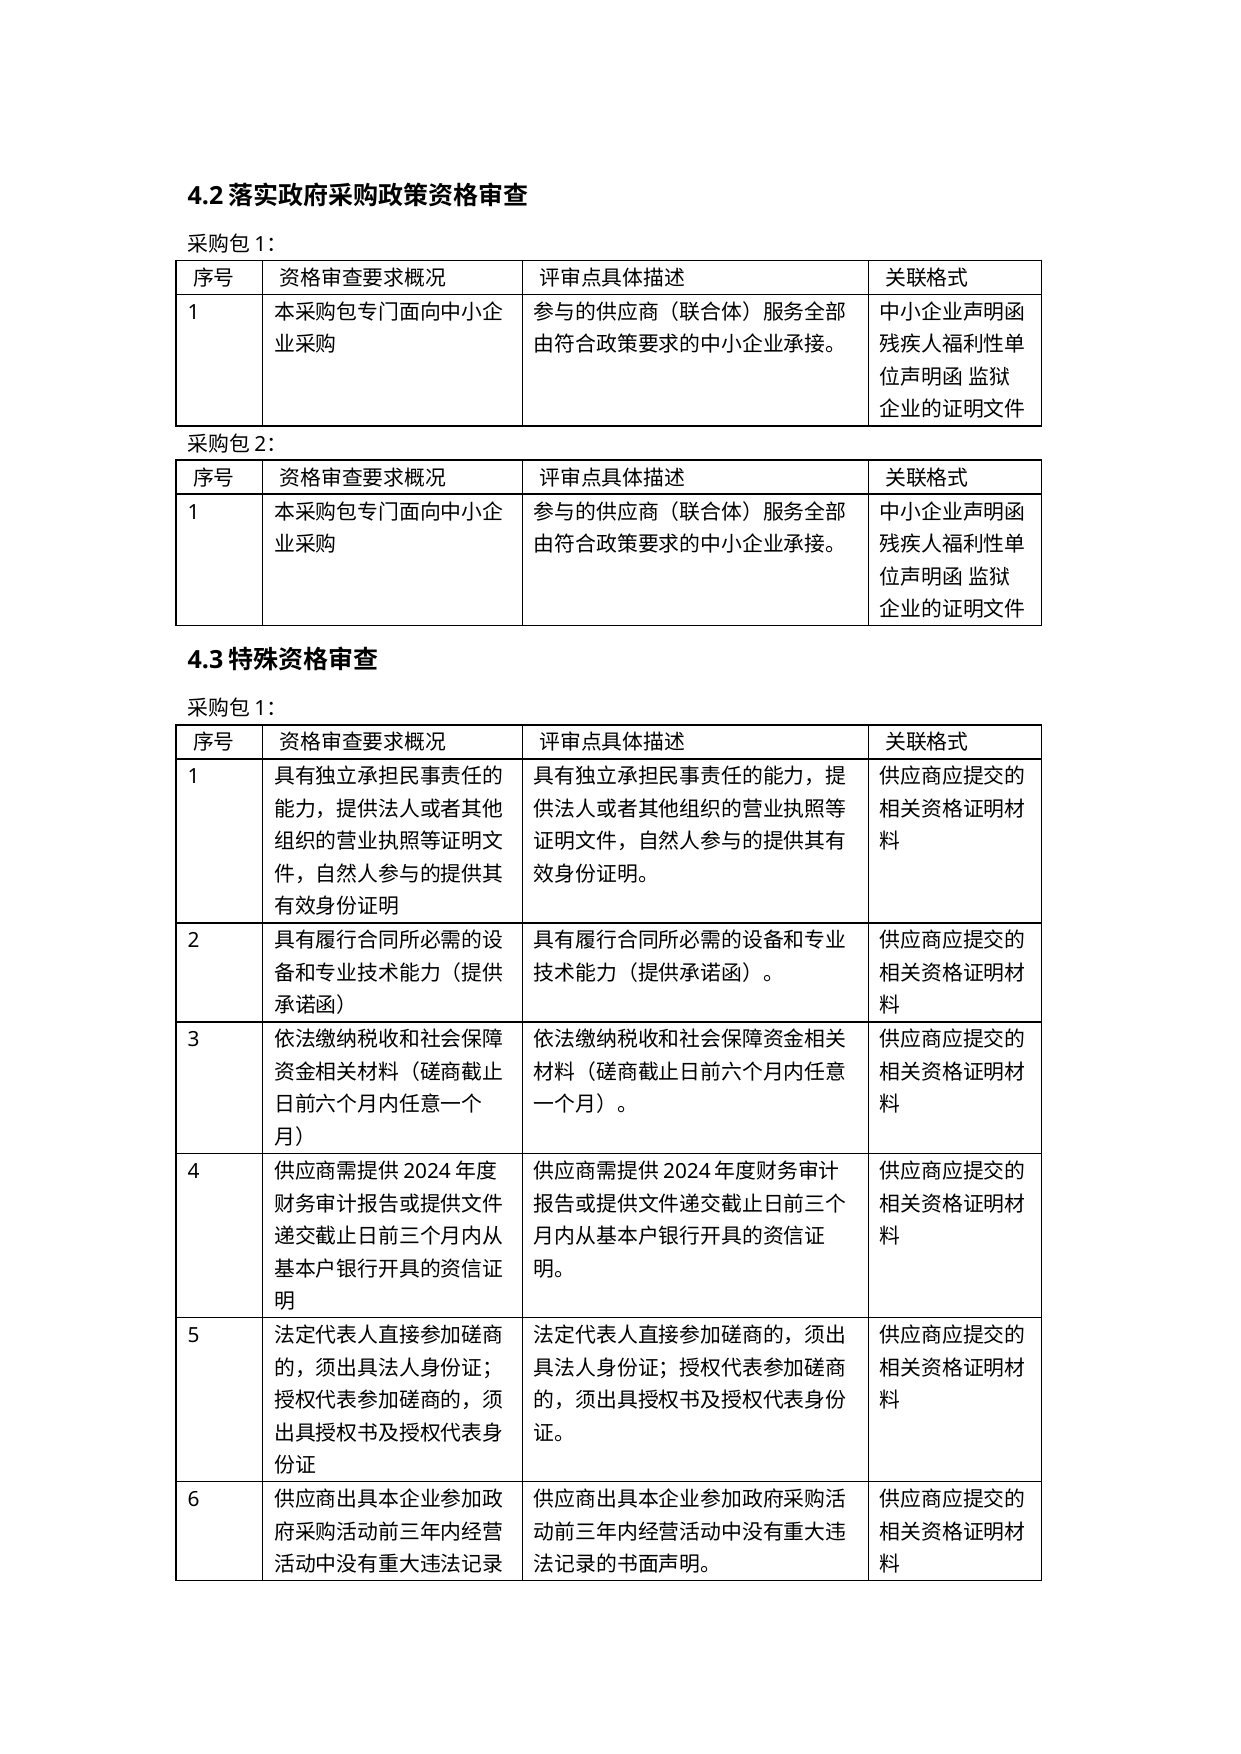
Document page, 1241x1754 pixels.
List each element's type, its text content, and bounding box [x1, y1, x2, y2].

table_header 序号 [177, 726, 262, 758]
table_cell 供应商需提供2024年度财务审计报告或提供文件递交截止日前三个月内从基本户银行开具的资信证明 [263, 1154, 522, 1317]
table_cell 本采购包专门面向中小企业采购 [263, 495, 522, 625]
table_header 序号 [177, 461, 262, 493]
table_cell 供应商应提交的相关资格证明材料 [869, 1023, 1041, 1153]
table_cell 5 [177, 1318, 262, 1481]
table_header 评审点具体描述 [523, 461, 868, 493]
table_cell 具有独立承担民事责任的能力，提供法人或者其他组织的营业执照等证明文件，自然人参与的提供其有效身份证明 [263, 760, 522, 922]
table_header 资格审查要求概况 [263, 261, 522, 293]
table_cell 具有独立承担民事责任的能力，提供法人或者其他组织的营业执照等证明文件，自然人参与的提供其有效身份证明。 [523, 760, 868, 922]
table_cell 2 [177, 924, 262, 1021]
text 采购包2： [187, 427, 1053, 459]
table_cell 具有履行合同所必需的设备和专业技术能力（提供承诺函）。 [523, 924, 868, 1021]
table_cell 供应商应提交的相关资格证明材料 [869, 1154, 1041, 1317]
table_cell 依法缴纳税收和社会保障资金相关材料（磋商截止日前六个月内任意一个月）。 [523, 1023, 868, 1153]
table_cell 依法缴纳税收和社会保障资金相关材料（磋商截止日前六个月内任意一个月） [263, 1023, 522, 1153]
table_cell 中小企业声明函 残疾人福利性单位声明函 监狱企业的证明文件 [869, 495, 1041, 625]
table_cell 供应商应提交的相关资格证明材料 [869, 924, 1041, 1021]
table_header 关联格式 [869, 461, 1041, 493]
table_header 序号 [177, 261, 262, 293]
table_cell 供应商应提交的相关资格证明材料 [869, 1482, 1041, 1580]
table_cell 1 [177, 295, 262, 425]
table_cell 1 [177, 760, 262, 922]
table_cell 中小企业声明函 残疾人福利性单位声明函 监狱企业的证明文件 [869, 295, 1041, 425]
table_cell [263, 1482, 522, 1580]
text 4.3特殊资格审查 [187, 626, 1053, 691]
table_cell 具有履行合同所必需的设备和专业技术能力（提供承诺函） [263, 924, 522, 1021]
table_cell 法定代表人直接参加磋商的，须出具法人身份证；授权代表参加磋商的，须出具授权书及授权代表身份证 [263, 1318, 522, 1481]
table_cell 参与的供应商（联合体）服务全部由符合政策要求的中小企业承接。 [523, 295, 868, 425]
table_header 关联格式 [869, 261, 1041, 293]
text 4.2落实政府采购政策资格审查 [187, 162, 1053, 227]
text 采购包1： [187, 691, 1053, 724]
table_cell 供应商需提供2024年度财务审计报告或提供文件递交截止日前三个月内从基本户银行开具的资信证明。 [523, 1154, 868, 1317]
table_cell 1 [177, 495, 262, 625]
table_cell 4 [177, 1154, 262, 1317]
table_cell 本采购包专门面向中小企业采购 [263, 295, 522, 425]
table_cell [523, 1482, 868, 1580]
table_header 评审点具体描述 [523, 261, 868, 293]
table_cell 供应商应提交的相关资格证明材料 [869, 760, 1041, 922]
table_cell 供应商应提交的相关资格证明材料 [869, 1318, 1041, 1481]
table_header 资格审查要求概况 [263, 461, 522, 493]
table_header 关联格式 [869, 726, 1041, 758]
table_cell 6 [177, 1482, 262, 1580]
table_cell 参与的供应商（联合体）服务全部由符合政策要求的中小企业承接。 [523, 495, 868, 625]
table_cell 3 [177, 1023, 262, 1153]
text 采购包1： [187, 227, 1053, 259]
table_header 资格审查要求概况 [263, 726, 522, 758]
table_header 评审点具体描述 [523, 726, 868, 758]
table_cell 法定代表人直接参加磋商的，须出具法人身份证；授权代表参加磋商的，须出具授权书及授权代表身份证。 [523, 1318, 868, 1481]
